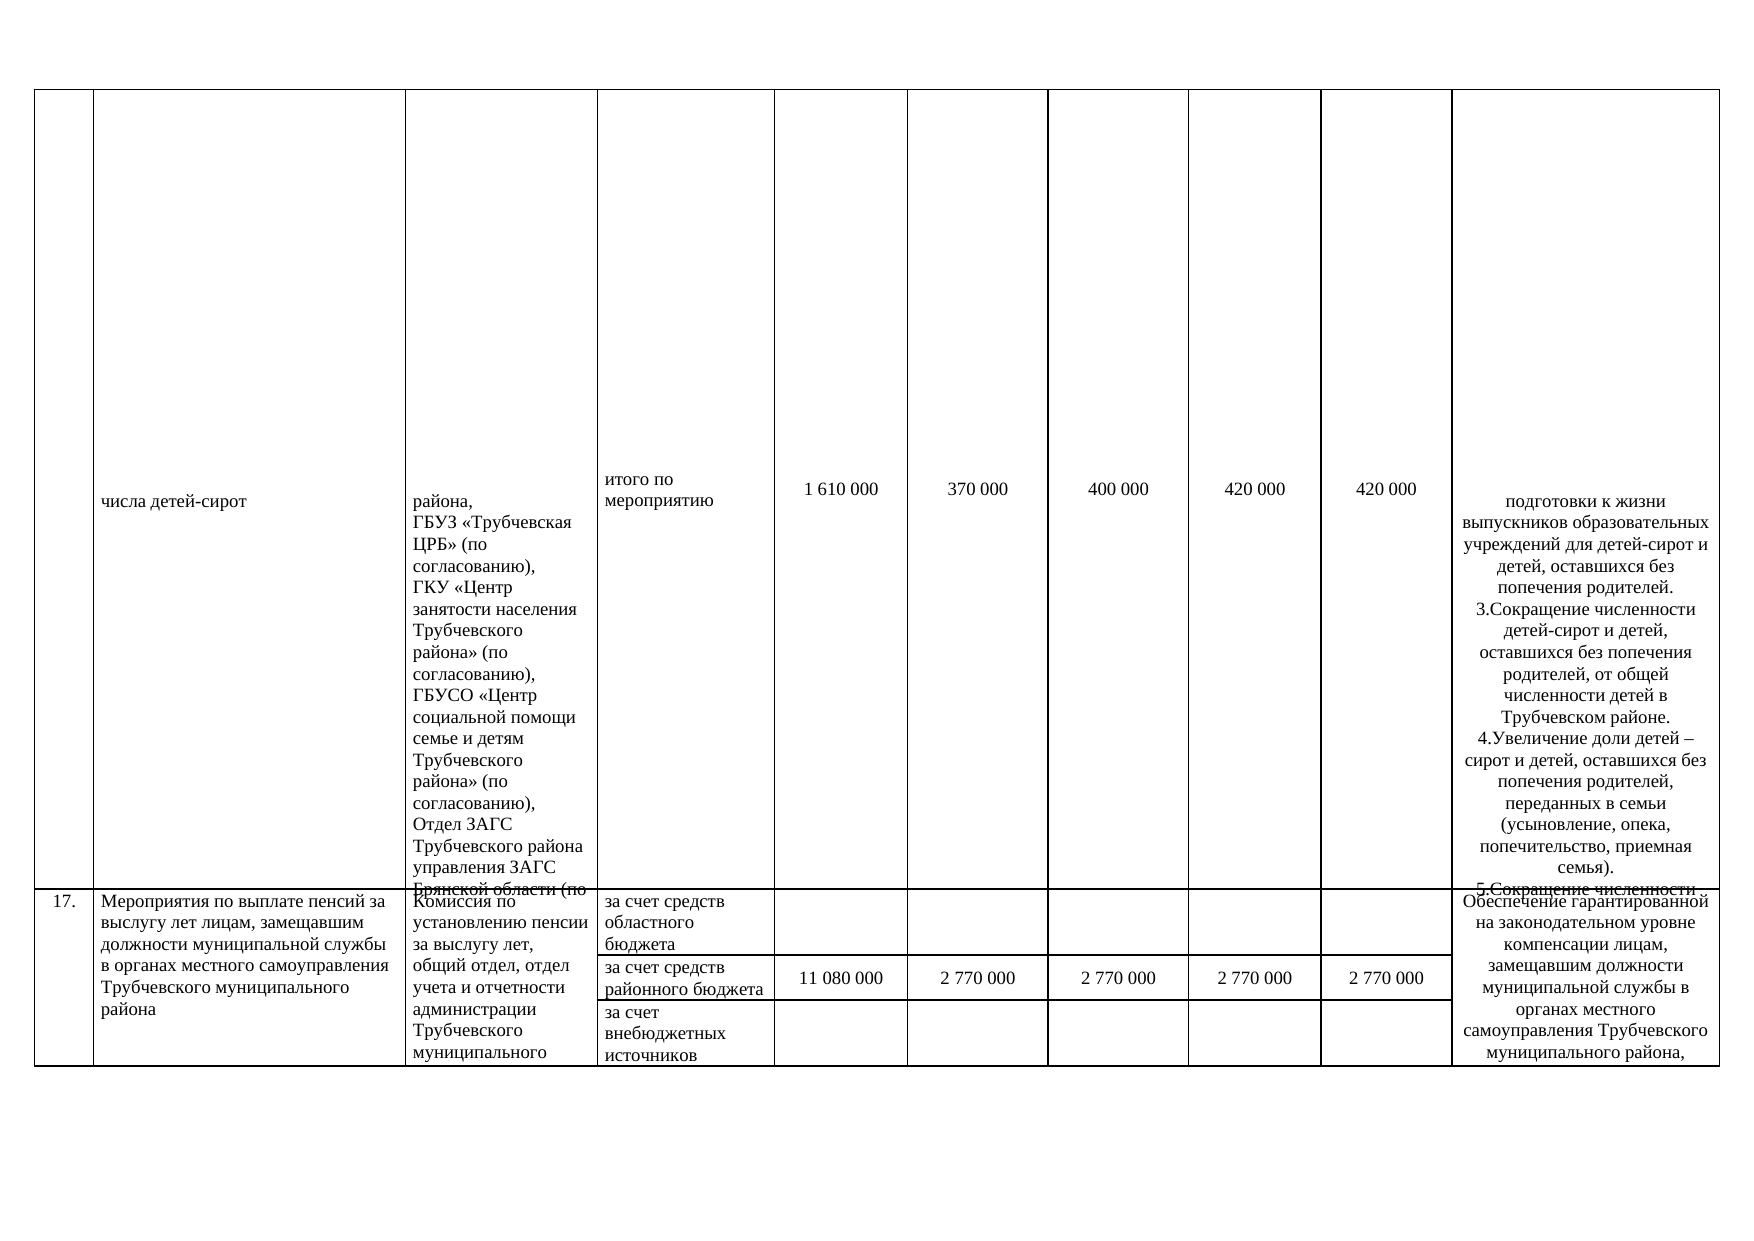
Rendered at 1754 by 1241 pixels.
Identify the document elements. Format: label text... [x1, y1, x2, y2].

table_cell за счет средств районного бюджета [598, 956, 774, 999]
table_cell 400 000 [1049, 90, 1188, 888]
table_cell Комиссия по установлению пенсии за выслугу лет, общий отдел, отдел учета и отчетности администрации Трубчевского муниципального района [406, 890, 597, 1065]
table_cell 2 770 000 [1322, 956, 1451, 999]
table_cell 420 000 [1189, 90, 1320, 888]
table_cell Мероприятия по выплате пенсий за выслугу лет лицам, замещавшим должности муниципальной службы в органах местного самоуправления Трубчевского муниципального района [94, 890, 405, 1065]
table_cell 11 080 000 [775, 956, 907, 999]
table_cell [1189, 1001, 1320, 1065]
table_cell 17. [35, 890, 93, 1065]
table_cell [1322, 1001, 1451, 1065]
table_cell Обеспечение гарантированной на законодательном уровне компенсации лицам, замещавшим должности муниципальной службы в органах местного самоуправления Трубчевского муниципального района, заработка (дохода), утраченного в связи с прекращением муниципальной службы при достижении установленной законом выслуги при выходе на трудовую пенсию по старости (инвалидности) [1453, 890, 1719, 1065]
table_cell [1049, 890, 1188, 954]
table_cell 2 770 000 [908, 956, 1047, 999]
table_cell [908, 1001, 1047, 1065]
table_cell итого по мероприятию [598, 90, 774, 888]
table_cell [775, 1001, 907, 1065]
table_cell 1 610 000 [775, 90, 907, 888]
table_cell 370 000 [908, 90, 1047, 888]
table_cell [1322, 890, 1451, 954]
table_cell [1049, 1001, 1188, 1065]
table_cell [775, 890, 907, 954]
table_cell [1189, 890, 1320, 954]
table_cell 2 770 000 [1049, 956, 1188, 999]
table_cell за счет внебюджетных источников [598, 1001, 774, 1065]
table_cell за счет средств областного бюджета [598, 890, 774, 954]
table_cell 2 770 000 [1189, 956, 1320, 999]
table_cell 420 000 [1322, 90, 1451, 888]
table_cell [908, 890, 1047, 954]
